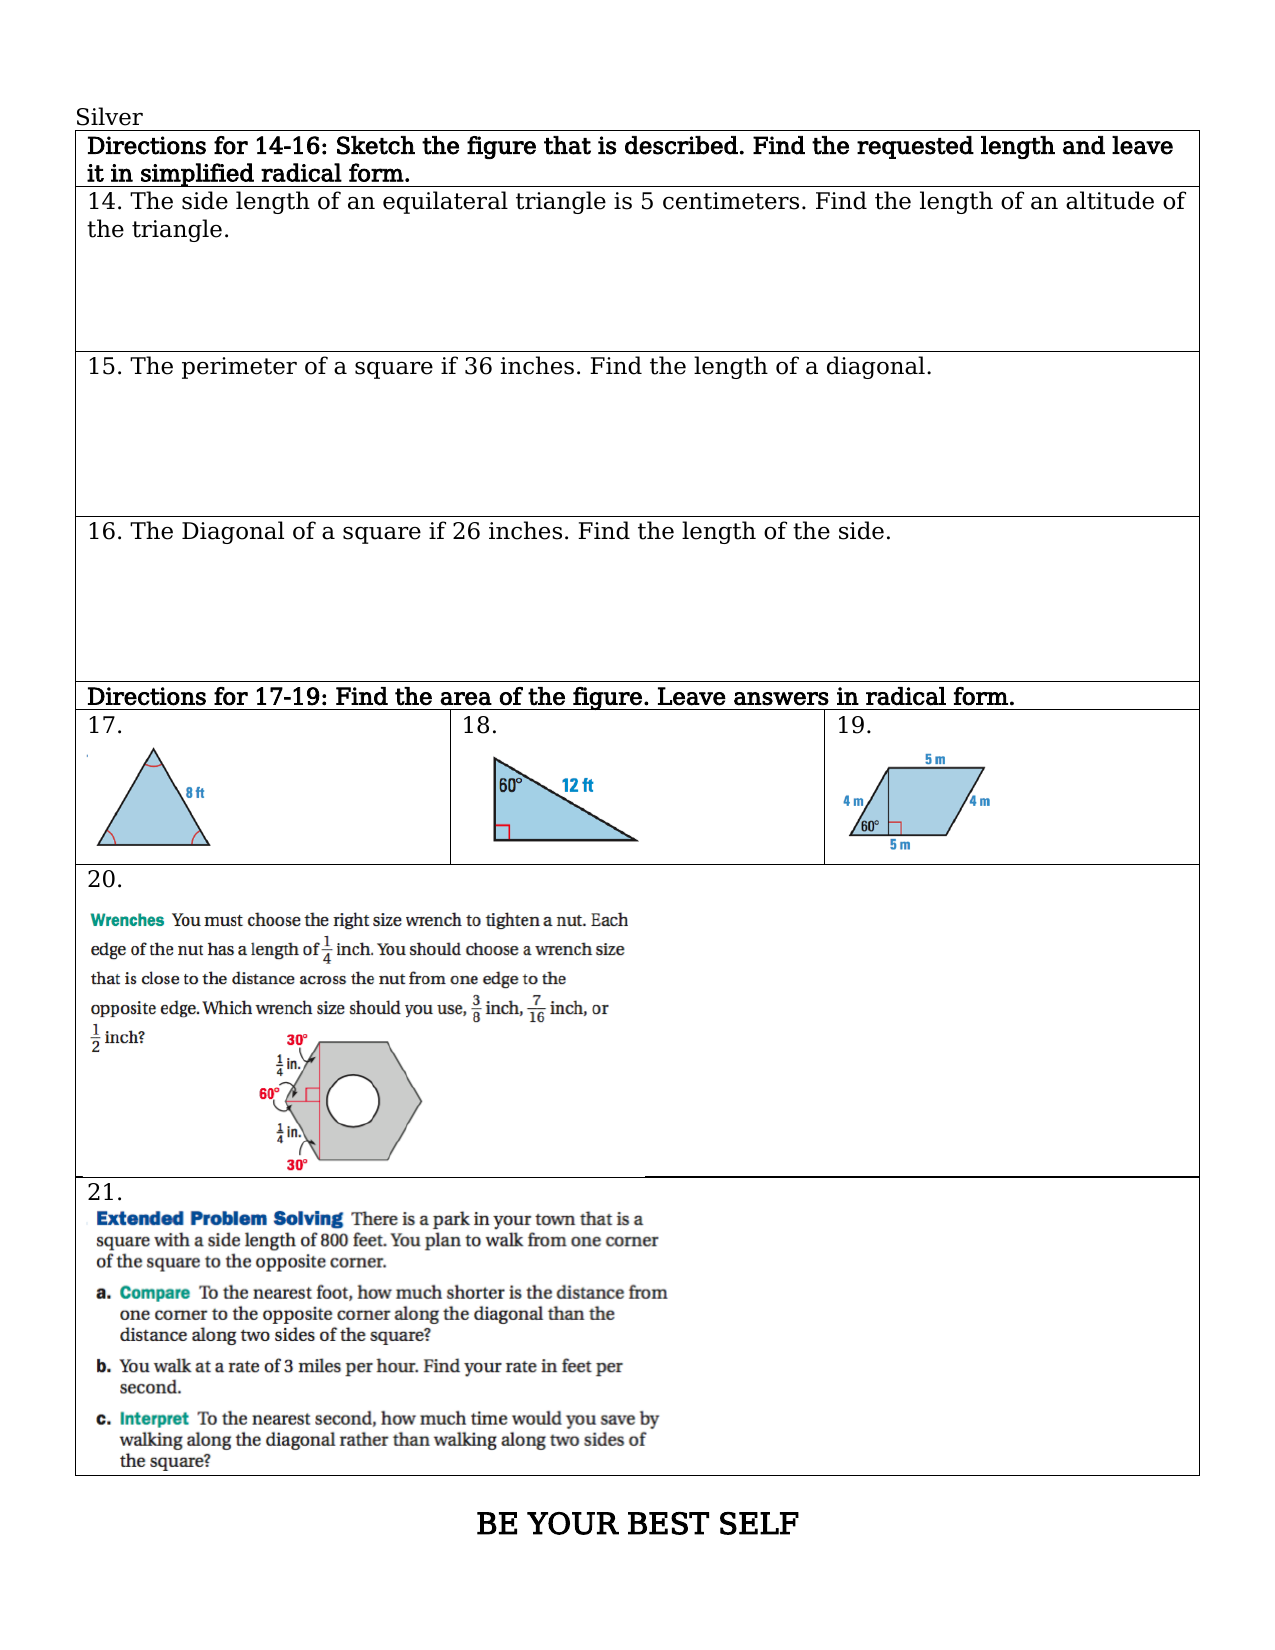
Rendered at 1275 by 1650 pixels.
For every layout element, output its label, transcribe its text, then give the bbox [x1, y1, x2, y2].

picture [461, 737, 664, 864]
table_header Directions for 14-16: Sketch the figure that is described. Find the requested length and leave it in simplified radical form. [76, 131, 1199, 186]
table_cell 19. [825, 710, 1199, 864]
picture [86, 1205, 705, 1475]
table_cell 15. The perimeter of a square if 36 inches. Find the length of a diagonal. [76, 352, 1199, 516]
table_cell 17. [76, 710, 450, 864]
table_cell 16. The Diagonal of a square if 26 inches. Find the length of the side. [76, 517, 1199, 681]
picture [836, 737, 1004, 850]
text Silver [75, 102, 1200, 130]
table_cell 14. The side length of an equilateral triangle is 5 centimeters. Find the length of an altitude of the triangle. [76, 187, 1199, 351]
picture [86, 737, 237, 852]
table_cell 21. [76, 1178, 1199, 1475]
table_cell 18. [451, 710, 824, 864]
table_cell 20. [76, 865, 1199, 1176]
picture [82, 910, 645, 1177]
table_cell Directions for 17-19: Find the area of the figure. Leave answers in radical form. [76, 682, 1199, 709]
